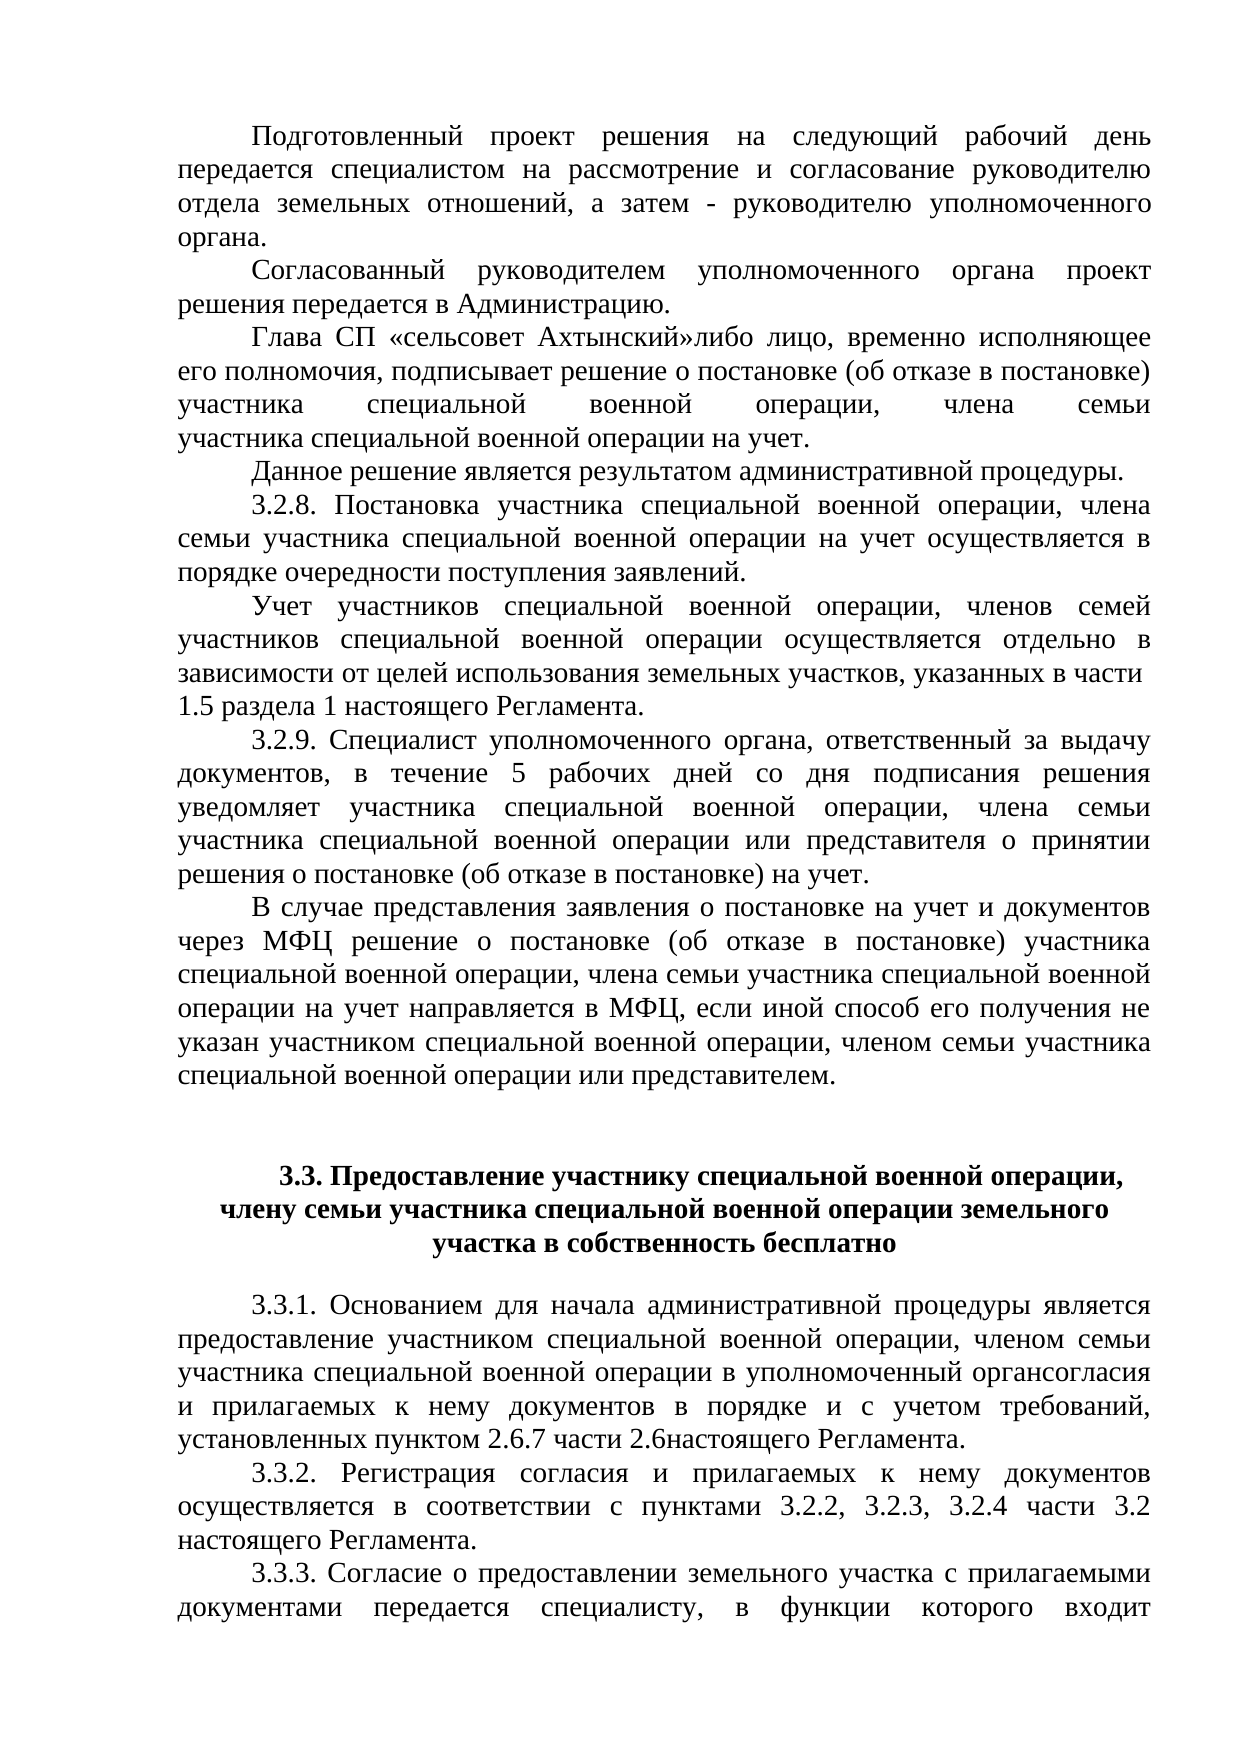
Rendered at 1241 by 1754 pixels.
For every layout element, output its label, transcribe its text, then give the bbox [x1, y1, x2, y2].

text Подготовленный проект решения на следующий рабочий день передается специалистом на рассмотрение и согласование руководителю отдела земельных отношений, а затем - руководителю уполномоченного органа. [177, 118, 1152, 252]
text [177, 1556, 1152, 1623]
text Глава СП «сельсовет Ахтынский»либо лицо, временно исполняющее его полномочия, подписывает решение о постановке (об отказе в постановке) участника специальной военной операции, члена семьи участника специальной военной операции на учет. [177, 319, 1152, 453]
text 3.3. Предоставление участнику специальной военной операции, члену семьи участника специальной военной операции земельного участка в собственность бесплатно [177, 1158, 1152, 1258]
text Согласованный руководителем уполномоченного органа проект решения передается в Администрацию. [177, 252, 1152, 319]
text 3.3.1. Основанием для начала административной процедуры является предоставление участником специальной военной операции, членом семьи участника специальной военной операции в уполномоченный органсогласия и прилагаемых к нему документов в порядке и с учетом требований, установленных пунктом 2.6.7 части 2.6настоящего Регламента. [177, 1287, 1152, 1455]
text В случае представления заявления о постановке на учет и документов через МФЦ решение о постановке (об отказе в постановке) участника специальной военной операции, члена семьи участника специальной военной операции на учет направляется в МФЦ, если иной способ его получения не указан участником специальной военной операции, членом семьи участника специальной военной операции или представителем. [177, 889, 1152, 1091]
text Учет участников специальной военной операции, членов семей участников специальной военной операции осуществляется отдельно в зависимости от целей использования земельных участков, указанных в части 1.5 раздела 1 настоящего Регламента. [177, 588, 1152, 722]
text Данное решение является результатом административной процедуры. [177, 453, 1152, 487]
text 3.2.8. Постановка участника специальной военной операции, члена семьи участника специальной военной операции на учет осуществляется в порядке очередности поступления заявлений. [177, 487, 1152, 588]
text 3.2.9. Специалист уполномоченного органа, ответственный за выдачу документов, в течение 5 рабочих дней со дня подписания решения уведомляет участника специальной военной операции, члена семьи участника специальной военной операции или представителя о принятии решения о постановке (об отказе в постановке) на учет. [177, 722, 1152, 889]
text 3.3.2. Регистрация согласия и прилагаемых к нему документов осуществляется в соответствии с пунктами 3.2.2, 3.2.3, 3.2.4 части 3.2 настоящего Регламента. [177, 1455, 1152, 1556]
